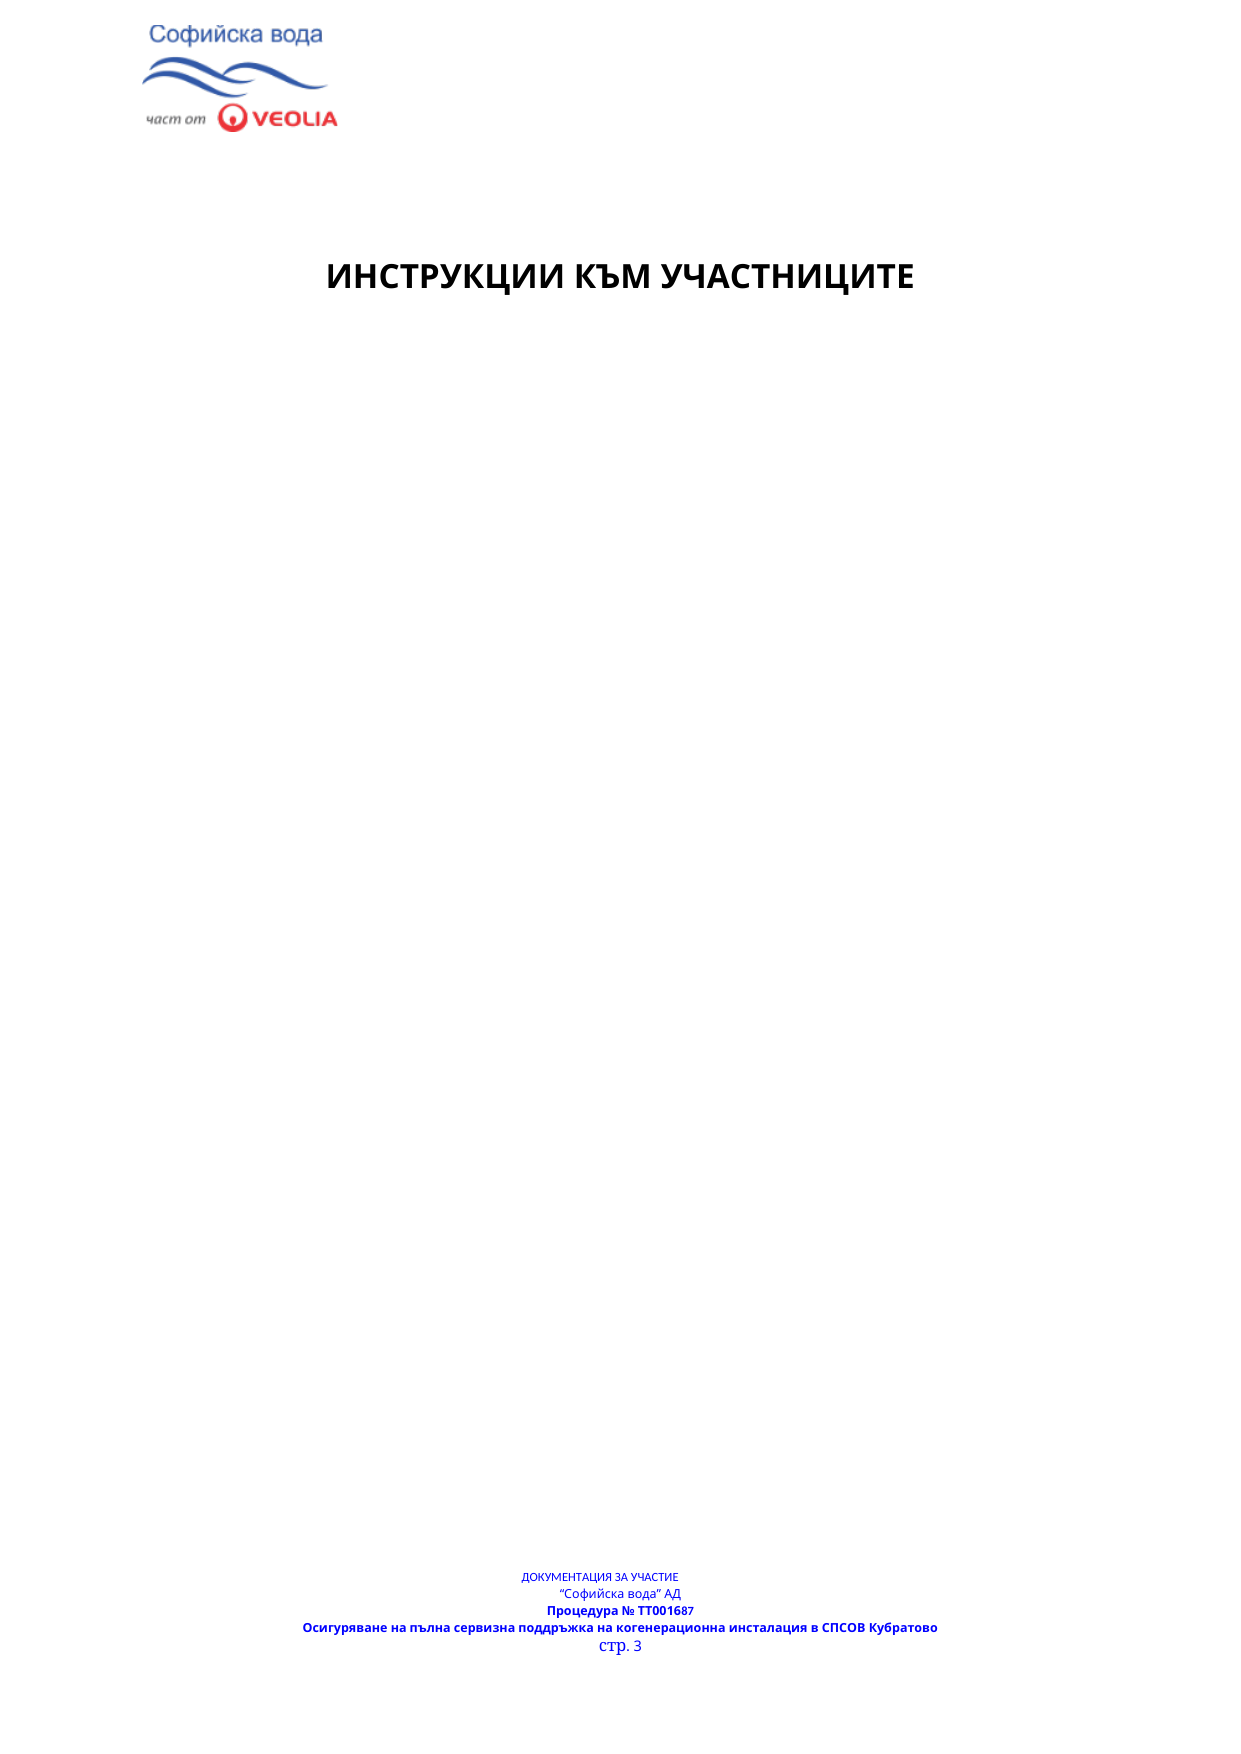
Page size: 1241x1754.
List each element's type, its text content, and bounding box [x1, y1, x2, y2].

subtitle ИНСТРУКЦИИ КЪМ УЧАСТНИЦИТЕ [150, 253, 1090, 298]
picture [142, 25, 338, 132]
